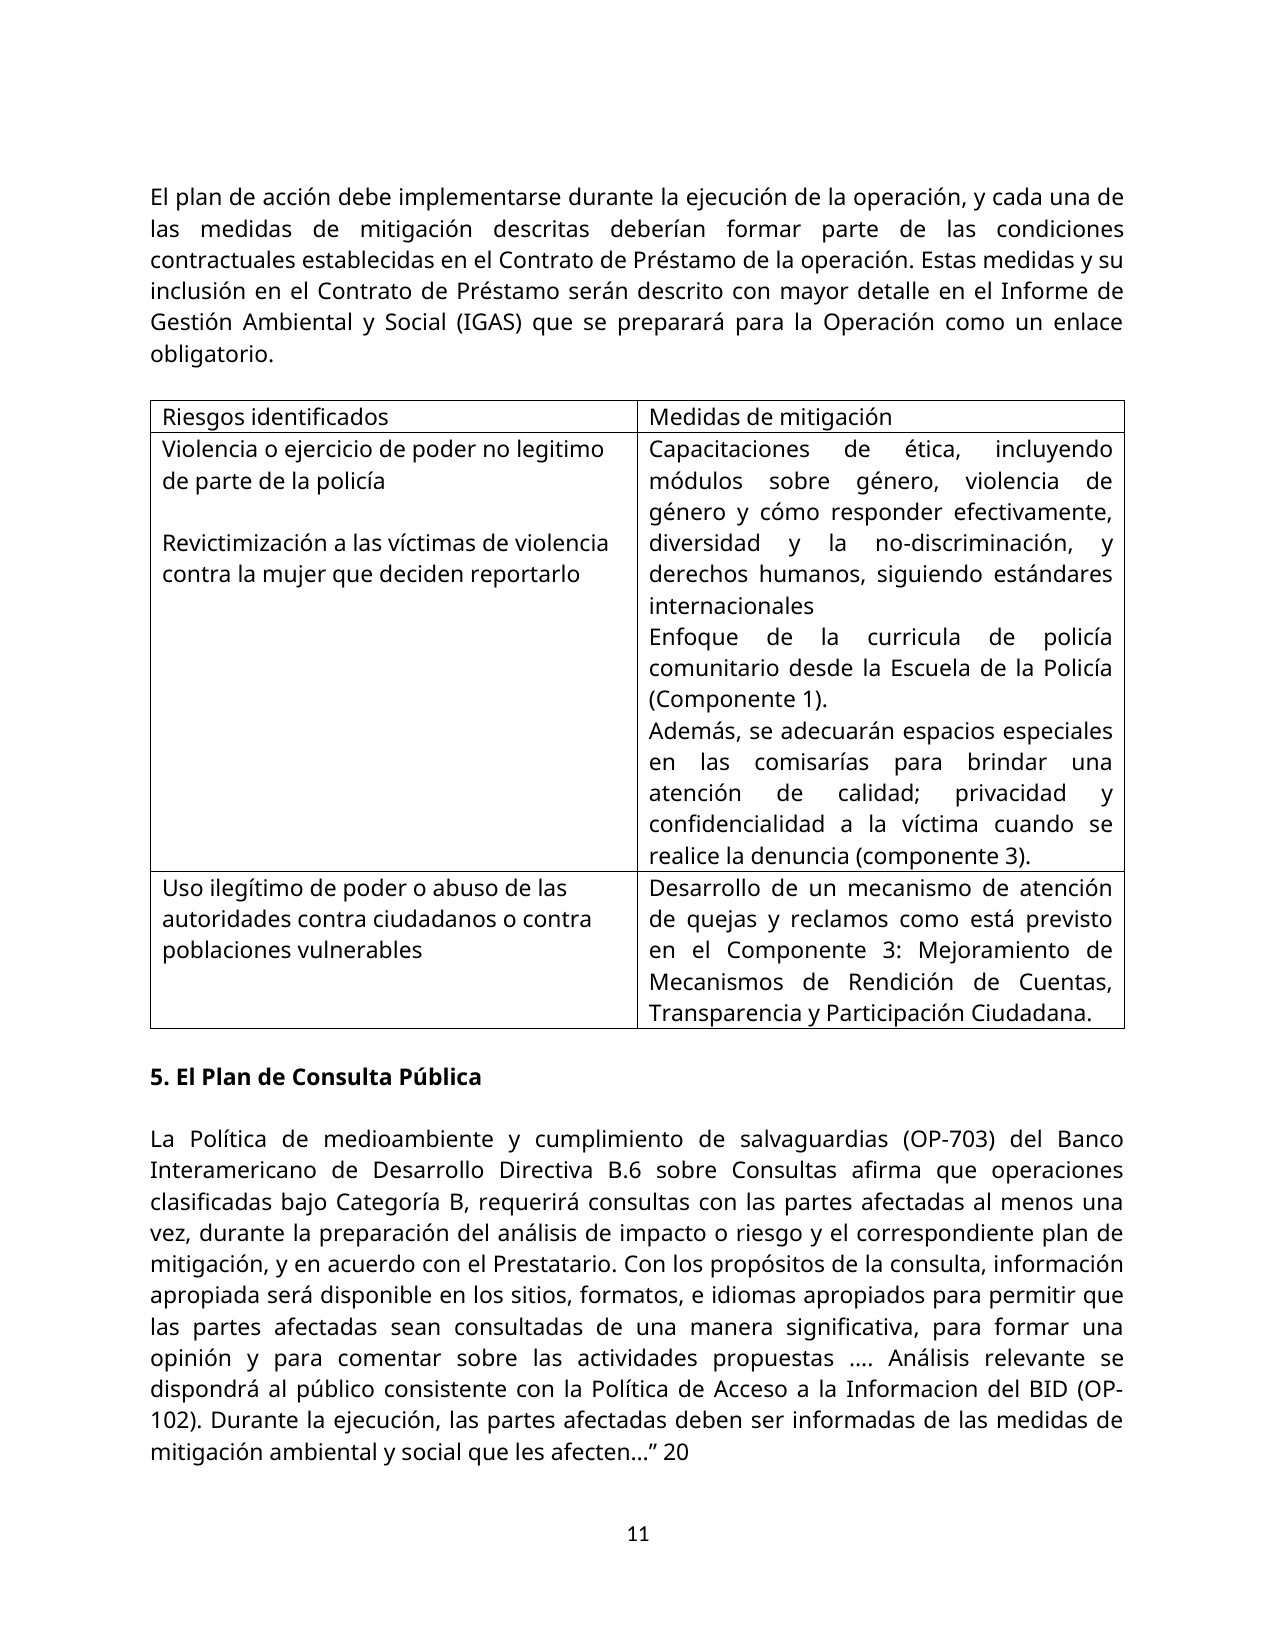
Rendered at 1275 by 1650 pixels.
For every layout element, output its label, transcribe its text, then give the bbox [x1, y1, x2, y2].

table_cell Desarrollo de un mecanismo de atención de quejas y reclamos como está previsto en el Componente 3: Mejoramiento de Mecanismos de Rendición de Cuentas, Transparencia y Participación Ciudadana. [638, 872, 1124, 1028]
table_header Medidas de mitigación [638, 401, 1124, 432]
text La Política de medioambiente y cumplimiento de salvaguardias (OP-703) del Banco Interamericano de Desarrollo Directiva B.6 sobre Consultas afirma que operaciones clasificadas bajo Categoría B, requerirá consultas con las partes afectadas al menos una vez, durante la preparación del análisis de impacto o riesgo y el correspondiente plan de mitigación, y en acuerdo con el Prestatario. Con los propósitos de la consulta, información apropiada será disponible en los sitios, formatos, e idiomas apropiados para permitir que las partes afectadas sean consultadas de una manera significativa, para formar una opinión y para comentar sobre las actividades propuestas …. Análisis relevante se dispondrá al público consistente con la Política de Acceso a la Informacion del BID (OP-102). Durante la ejecución, las partes afectadas deben ser informadas de las medidas de mitigación ambiental y social que les afecten…” 20 [150, 1123, 1125, 1467]
table_cell Violencia o ejercicio de poder no legitimo de parte de la policía Revictimización a las víctimas de violencia contra la mujer que deciden reportarlo [151, 433, 637, 871]
table_cell Capacitaciones de ética, incluyendo módulos sobre género, violencia de género y cómo responder efectivamente, diversidad y la no-discriminación, y derechos humanos, siguiendo estándares internacionales Enfoque de la curricula de policía comunitario desde la Escuela de la Policía (Componente 1). Además, se adecuarán espacios especiales en las comisarías para brindar una atención de calidad; privacidad y confidencialidad a la víctima cuando se realice la denuncia (componente 3). [638, 433, 1124, 871]
text El plan de acción debe implementarse durante la ejecución de la operación, y cada una de las medidas de mitigación descritas deberían formar parte de las condiciones contractuales establecidas en el Contrato de Préstamo de la operación. Estas medidas y su inclusión en el Contrato de Préstamo serán descrito con mayor detalle en el Informe de Gestión Ambiental y Social (IGAS) que se preparará para la Operación como un enlace obligatorio. [150, 181, 1125, 369]
text 5. El Plan de Consulta Pública [150, 1060, 1125, 1092]
table_cell Uso ilegítimo de poder o abuso de las autoridades contra ciudadanos o contra poblaciones vulnerables [151, 872, 637, 1028]
table_header Riesgos identificados [151, 401, 637, 432]
